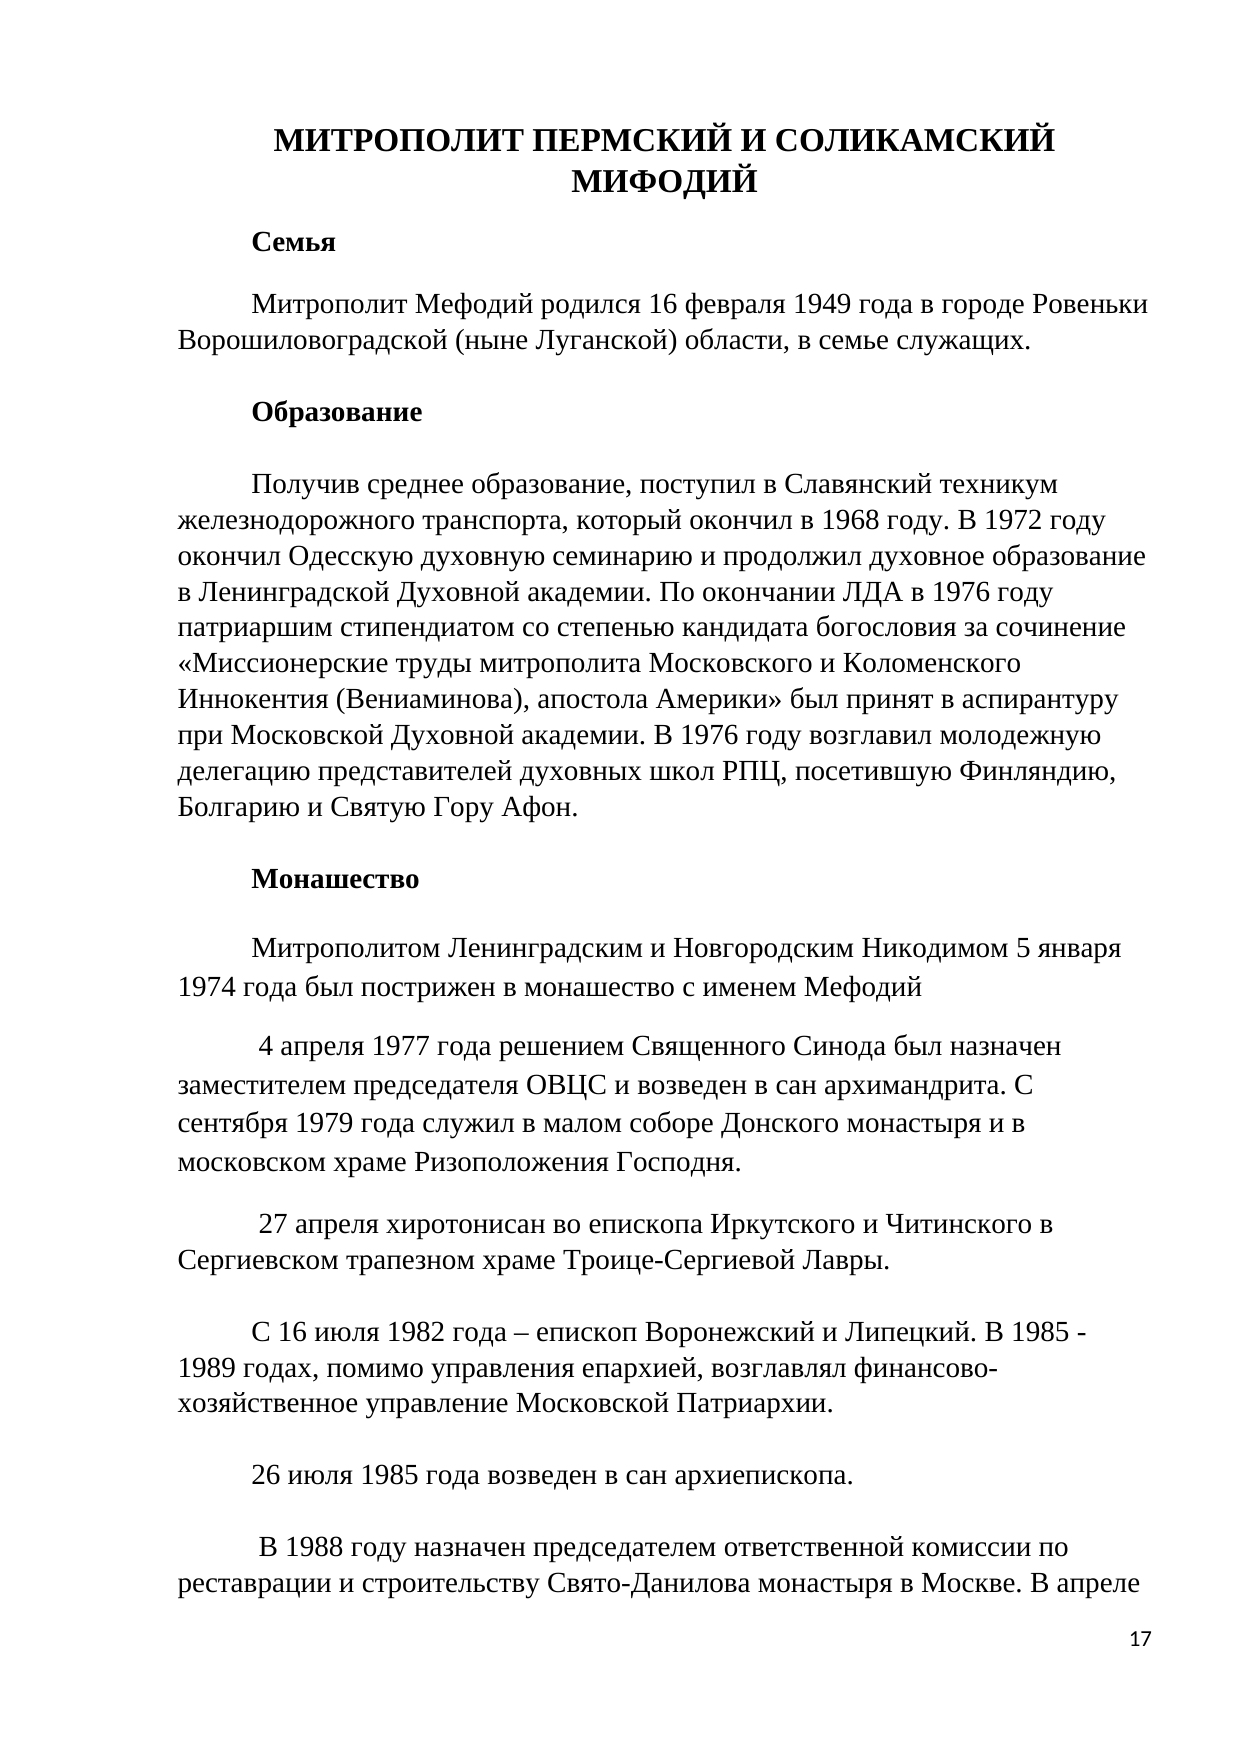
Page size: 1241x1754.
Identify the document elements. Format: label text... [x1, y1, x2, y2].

text 27 апреля хиротонисан во епископа Иркутского и Читинского в Сергиевском трапезном храме Троице-Сергиевой Лавры. [177, 1203, 1152, 1275]
text 4 апреля 1977 года решением Священного Синода был назначен заместителем председателя ОВЦС и возведен в сан архимандрита. С сентября 1979 года служил в малом соборе Донского монастыря и в московском храме Ризоположения Господня. [177, 1028, 1152, 1178]
subtitle МИТРОПОЛИТ ПЕРМСКИЙ И СОЛИКАМСКИЙ МИФОДИЙ [177, 118, 1152, 199]
text Монашество [177, 859, 1152, 895]
text Образование [177, 392, 1152, 427]
text Семья [177, 224, 1152, 258]
text Митрополитом Ленинградским и Новгородским Никодимом 5 января 1974 года был пострижен в монашество с именем Мефодий [177, 931, 1152, 1003]
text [177, 1527, 1152, 1599]
text С 16 июля 1982 года – епископ Воронежский и Липецкий. В 1985 - 1989 годах, помимо управления епархией, возглавлял финансово-хозяйственное управление Московской Патриархии. [177, 1311, 1152, 1419]
text Митрополит Мефодий родился 16 февраля 1949 года в городе Ровеньки Ворошиловоградской (ныне Луганской) области, в семье служащих. [177, 284, 1152, 356]
text 26 июля 1985 года возведен в сан архиепископа. [177, 1455, 1152, 1491]
text Получив среднее образование, поступил в Славянский техникум железнодорожного транспорта, который окончил в 1968 году. В 1972 году окончил Одесскую духовную семинарию и продолжил духовное образование в Ленинградской Духовной академии. По окончании ЛДА в 1976 году патриаршим стипендиатом со степенью кандидата богословия за сочинение «Миссионерские труды митрополита Московского и Коломенского Иннокентия (Вениаминова), апостола Америки» был принят в аспирантуру при Московской Духовной академии. В 1976 году возглавил молодежную делегацию представителей духовных школ РПЦ, посетившую Финляндию, Болгарию и Святую Гору Афон. [177, 463, 1152, 823]
